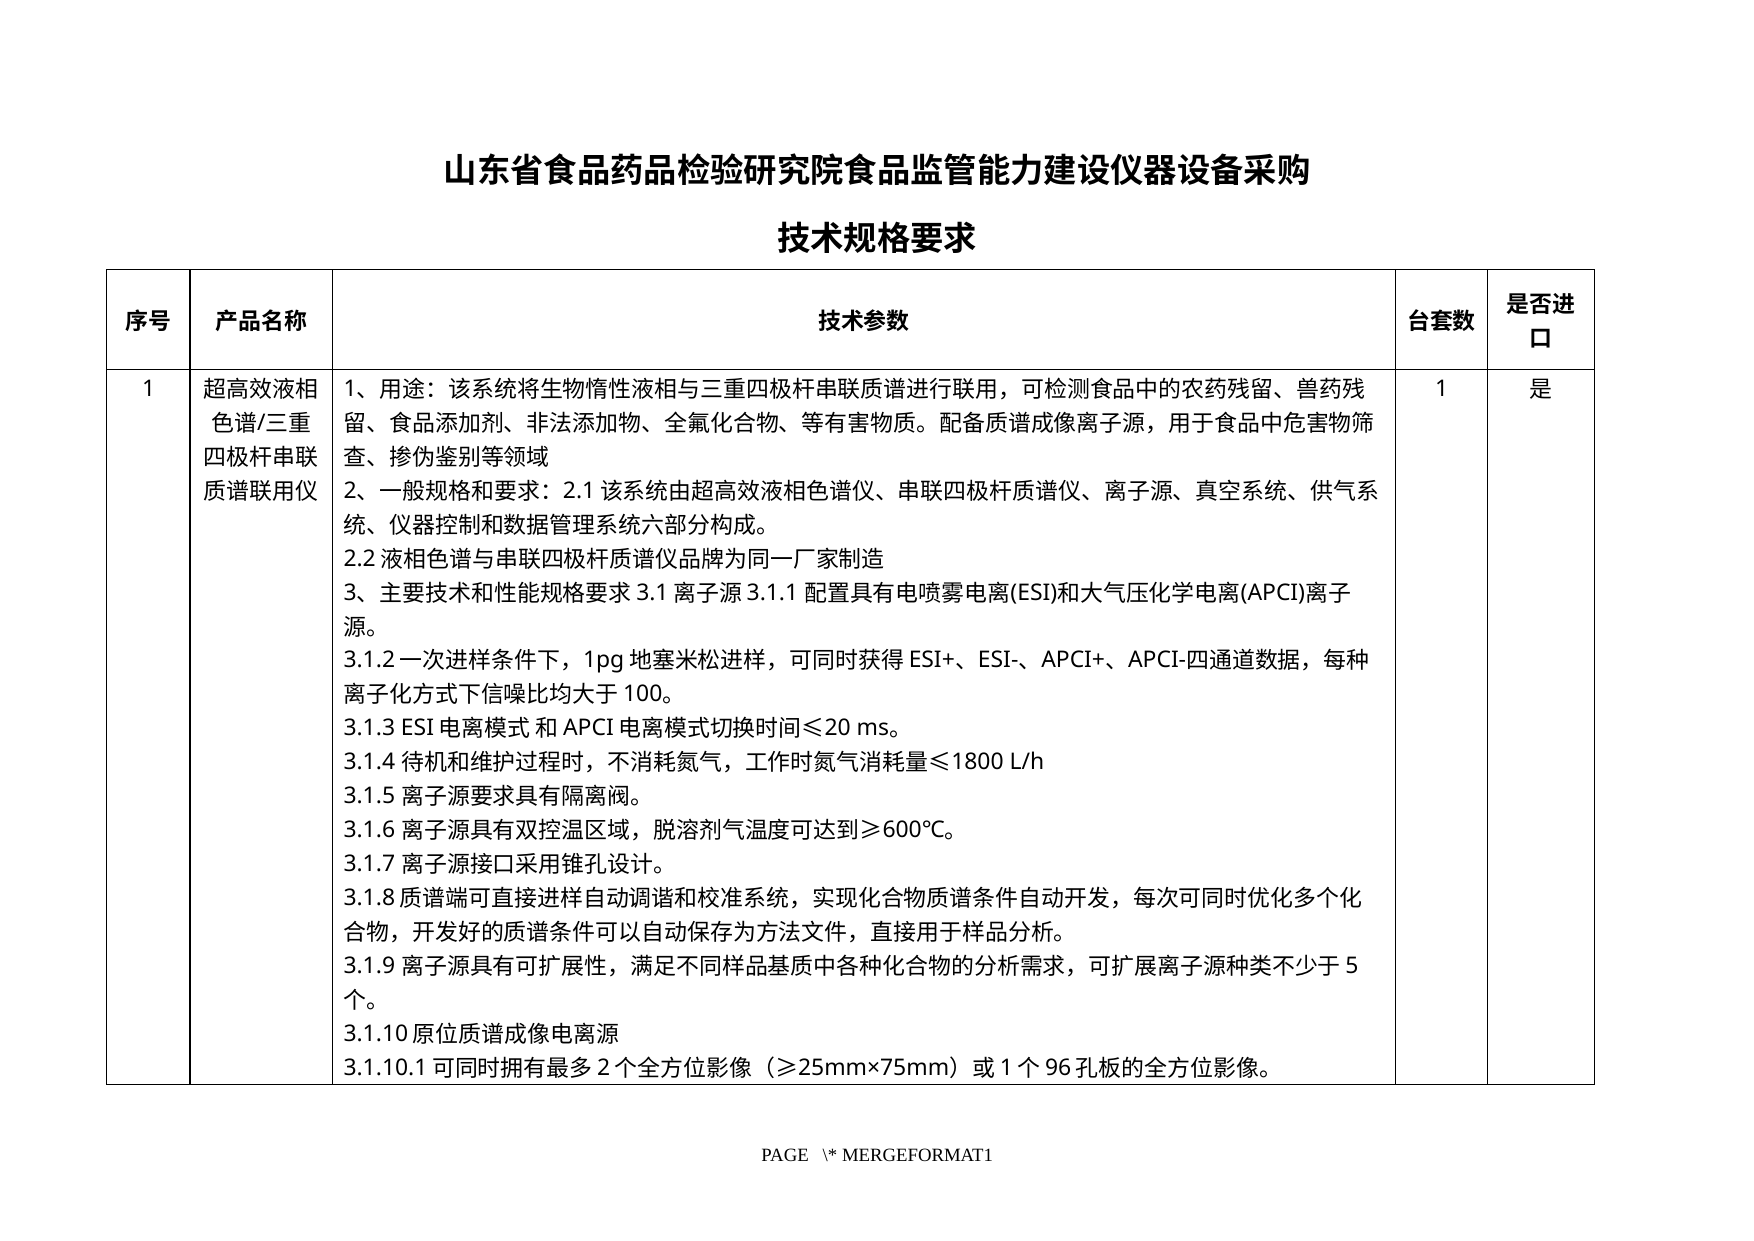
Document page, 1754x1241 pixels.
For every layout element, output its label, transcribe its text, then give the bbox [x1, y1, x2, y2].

table_cell 1 [107, 370, 189, 1083]
table_header 产品名称 [191, 270, 332, 369]
text 技术规格要求 [118, 201, 1636, 269]
table_header 台套数 [1396, 270, 1487, 369]
table_header 是否进口 [1488, 270, 1594, 369]
table_header 技术参数 [333, 270, 1395, 369]
table_header 序号 [107, 270, 189, 369]
table_cell 是 [1488, 370, 1594, 1083]
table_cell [191, 370, 332, 1083]
text 山东省食品药品检验研究院食品监管能力建设仪器设备采购 [118, 133, 1636, 201]
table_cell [333, 370, 1395, 1083]
table_cell 1 [1396, 370, 1487, 1083]
